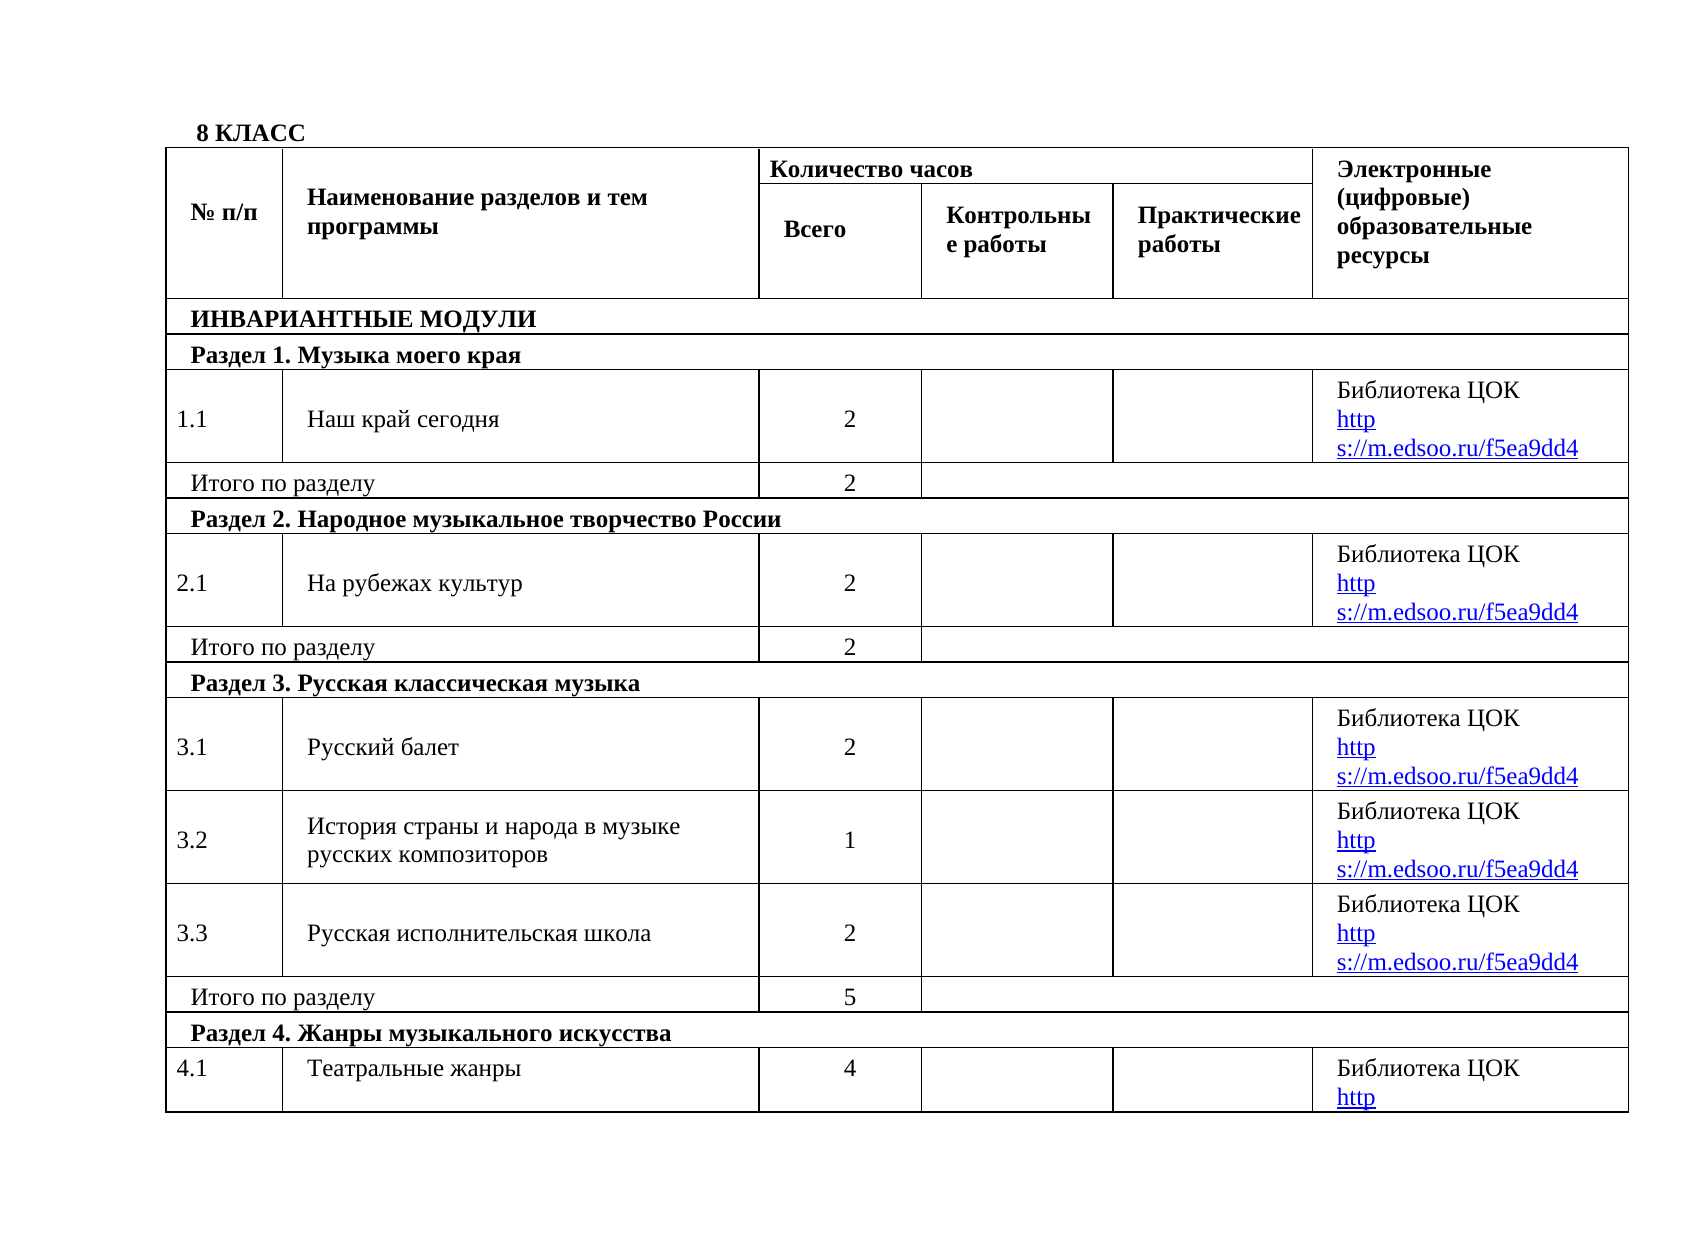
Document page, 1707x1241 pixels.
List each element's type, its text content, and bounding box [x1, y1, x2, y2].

table_cell 2.1 [167, 534, 282, 626]
table_cell Всего [760, 184, 921, 297]
table_cell [1114, 534, 1312, 626]
table_cell [922, 627, 1628, 661]
table_cell [922, 698, 1112, 789]
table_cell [1313, 884, 1628, 976]
table_cell Библиотека ЦОК https://m.edsoo.ru/f5ea9dd4 [1313, 698, 1628, 789]
table_cell 2 [760, 884, 921, 976]
table_cell [922, 791, 1112, 883]
table_cell 2 [760, 698, 921, 789]
table_header Электронные (цифровые) образовательные ресурсы [1313, 148, 1628, 297]
table_cell История страны и народа в музыке русских композиторов [283, 791, 758, 883]
table_cell Раздел 2. Народное музыкальное творчество России [167, 499, 1628, 532]
table_cell 5 [760, 977, 921, 1011]
table_cell Наш край сегодня [283, 370, 758, 461]
table_cell Русская исполнительская школа [283, 884, 758, 976]
table_cell Итого по разделу [167, 627, 758, 661]
table_cell [1114, 884, 1312, 976]
table_cell Итого по разделу [167, 463, 758, 497]
table_cell 3.3 [167, 884, 282, 976]
table_cell На рубежах культур [283, 534, 758, 626]
table_cell Итого по разделу [167, 977, 758, 1011]
table_cell 4.1 [167, 1048, 282, 1111]
table_cell Русский балет [283, 698, 758, 789]
table_cell Библиотека ЦОК https://m.edsoo.ru/f5ea9dd4 [1313, 791, 1628, 883]
text 8 КЛАСС [190, 118, 1618, 147]
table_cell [1313, 1048, 1628, 1111]
table_cell Раздел 1. Музыка моего края [167, 335, 1628, 368]
table_cell 1 [760, 791, 921, 883]
table_cell Контрольные работы [922, 184, 1112, 297]
table_cell 4 [760, 1048, 921, 1111]
table_cell 2 [760, 534, 921, 626]
table_cell 2 [760, 463, 921, 497]
table_cell 2 [760, 627, 921, 661]
table_cell [922, 1048, 1112, 1111]
table_cell [922, 534, 1112, 626]
table_cell [1114, 791, 1312, 883]
table_cell [1114, 370, 1312, 461]
table_cell Раздел 3. Русская классическая музыка [167, 663, 1628, 697]
table_cell 1.1 [167, 370, 282, 461]
table_cell [922, 884, 1112, 976]
table_cell [922, 463, 1628, 497]
table_cell [922, 977, 1628, 1011]
table_cell ИНВАРИАНТНЫЕ МОДУЛИ [167, 299, 1628, 333]
table_cell Театральные жанры [283, 1048, 758, 1111]
table_cell 3.2 [167, 791, 282, 883]
table_cell 2 [760, 370, 921, 461]
table_header Наименование разделов и тем программы [283, 148, 759, 297]
table_cell Библиотека ЦОК https://m.edsoo.ru/f5ea9dd4 [1313, 370, 1628, 461]
table_cell Практические работы [1114, 184, 1312, 297]
table_cell 3.1 [167, 698, 282, 789]
table_cell [922, 370, 1112, 461]
table_header № п/п [167, 148, 282, 297]
table_header Количество часов [760, 148, 1312, 182]
table_cell [1114, 698, 1312, 789]
table_cell [1114, 1048, 1312, 1111]
table_cell Раздел 4. Жанры музыкального искусства [167, 1013, 1628, 1047]
table_cell Библиотека ЦОК https://m.edsoo.ru/f5ea9dd4 [1313, 534, 1628, 626]
